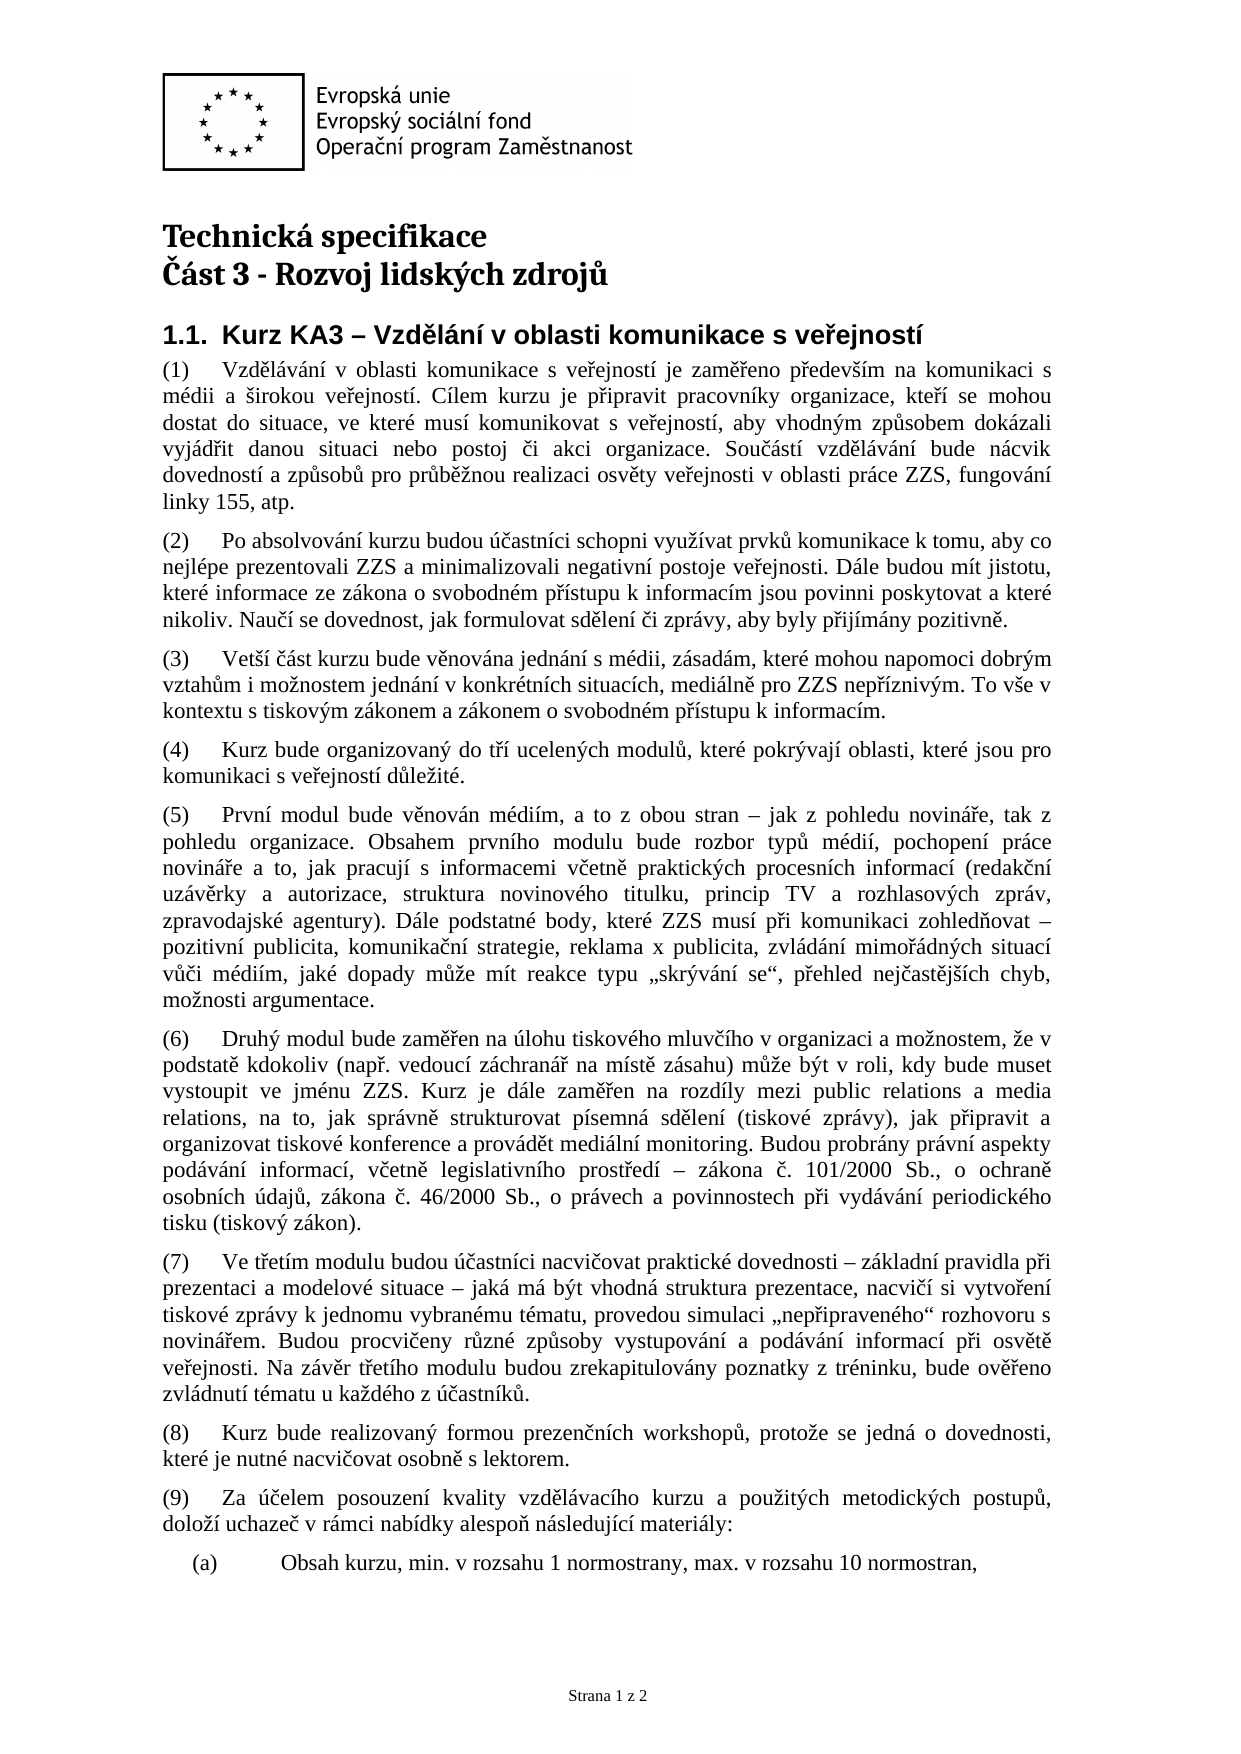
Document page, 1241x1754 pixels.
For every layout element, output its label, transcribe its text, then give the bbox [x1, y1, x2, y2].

subtitle Kurz KA3 – Vzdělání v oblasti komunikace s veřejností [162, 319, 1053, 350]
text Vetší část kurzu bude věnována jednání s médii, zásadám, které mohou napomoci dobrým vztahům i možnostem jednání v konkrétních situacích, mediálně pro ZZS nepříznivým. To vše v kontextu s tiskovým zákonem a zákonem o svobodném přístupu k informacím. [162, 645, 1053, 724]
text Obsah kurzu, min. v rozsahu 1 normostrany, max. v rozsahu 10 normostran, [192, 1549, 1053, 1576]
text Za účelem posouzení kvality vzdělávacího kurzu a použitých metodických postupů, doloží uchazeč v rámci nabídky alespoň následující materiály: [162, 1484, 1053, 1537]
text Kurz bude organizovaný do tří ucelených modulů, které pokrývají oblasti, které jsou pro komunikaci s veřejností důležité. [162, 736, 1053, 789]
picture [162, 73, 633, 171]
text Druhý modul bude zaměřen na úlohu tiskového mluvčího v organizaci a možnostem, že v podstatě kdokoliv (např. vedoucí záchranář na místě zásahu) může být v roli, kdy bude muset vystoupit ve jménu ZZS. Kurz je dále zaměřen na rozdíly mezi public relations a media relations, na to, jak správně strukturovat písemná sdělení (tiskové zprávy), jak připravit a organizovat tiskové konference a provádět mediální monitoring. Budou probrány právní aspekty podávání informací, včetně legislativního prostředí – zákona č. 101/2000 Sb., o ochraně osobních údajů, zákona č. 46/2000 Sb., o právech a povinnostech při vydávání periodického tisku (tiskový zákon). [162, 1025, 1053, 1236]
text Ve třetím modulu budou účastníci nacvičovat praktické dovednosti – základní pravidla při prezentaci a modelové situace – jaká má být vhodná struktura prezentace, nacvičí si vytvoření tiskové zprávy k jednomu vybranému tématu, provedou simulaci „nepřipraveného“ rozhovoru s novinářem. Budou procvičeny různé způsoby vystupování a podávání informací při osvětě veřejnosti. Na závěr třetího modulu budou zrekapitulovány poznatky z tréninku, bude ověřeno zvládnutí tématu u každého z účastníků. [162, 1248, 1053, 1406]
text Kurz bude realizovaný formou prezenčních workshopů, protože se jedná o dovednosti, které je nutné nacvičovat osobně s lektorem. [162, 1419, 1053, 1471]
text Po absolvování kurzu budou účastníci schopni využívat prvků komunikace k tomu, aby co nejlépe prezentovali ZZS a minimalizovali negativní postoje veřejnosti. Dále budou mít jistotu, které informace ze zákona o svobodném přístupu k informacím jsou povinni poskytovat a které nikoliv. Naučí se dovednost, jak formulovat sdělení či zprávy, aby byly přijímány pozitivně. [162, 527, 1053, 632]
text Vzdělávání v oblasti komunikace s veřejností je zaměřeno především na komunikaci s médii a širokou veřejností. Cílem kurzu je připravit pracovníky organizace, kteří se mohou dostat do situace, ve které musí komunikovat s veřejností, aby vhodným způsobem dokázali vyjádřit danou situaci nebo postoj či akci organizace. Součástí vzdělávání bude nácvik dovedností a způsobů pro průběžnou realizaci osvěty veřejnosti v oblasti práce ZZS, fungování linky 155, atp. [162, 356, 1053, 514]
text První modul bude věnován médiím, a to z obou stran – jak z pohledu novináře, tak z pohledu organizace. Obsahem prvního modulu bude rozbor typů médií, pochopení práce novináře a to, jak pracují s informacemi včetně praktických procesních informací (redakční uzávěrky a autorizace, struktura novinového titulku, princip TV a rozhlasových zpráv, zpravodajské agentury). Dále podstatné body, které ZZS musí při komunikaci zohledňovat – pozitivní publicita, komunikační strategie, reklama x publicita, zvládání mimořádných situací vůči médiím, jaké dopady může mít reakce typu „skrývání se“, přehled nejčastějších chyb, možnosti argumentace. [162, 801, 1053, 1012]
subtitle Technická specifikace Část 3 - Rozvoj lidských zdrojů [162, 217, 1053, 294]
